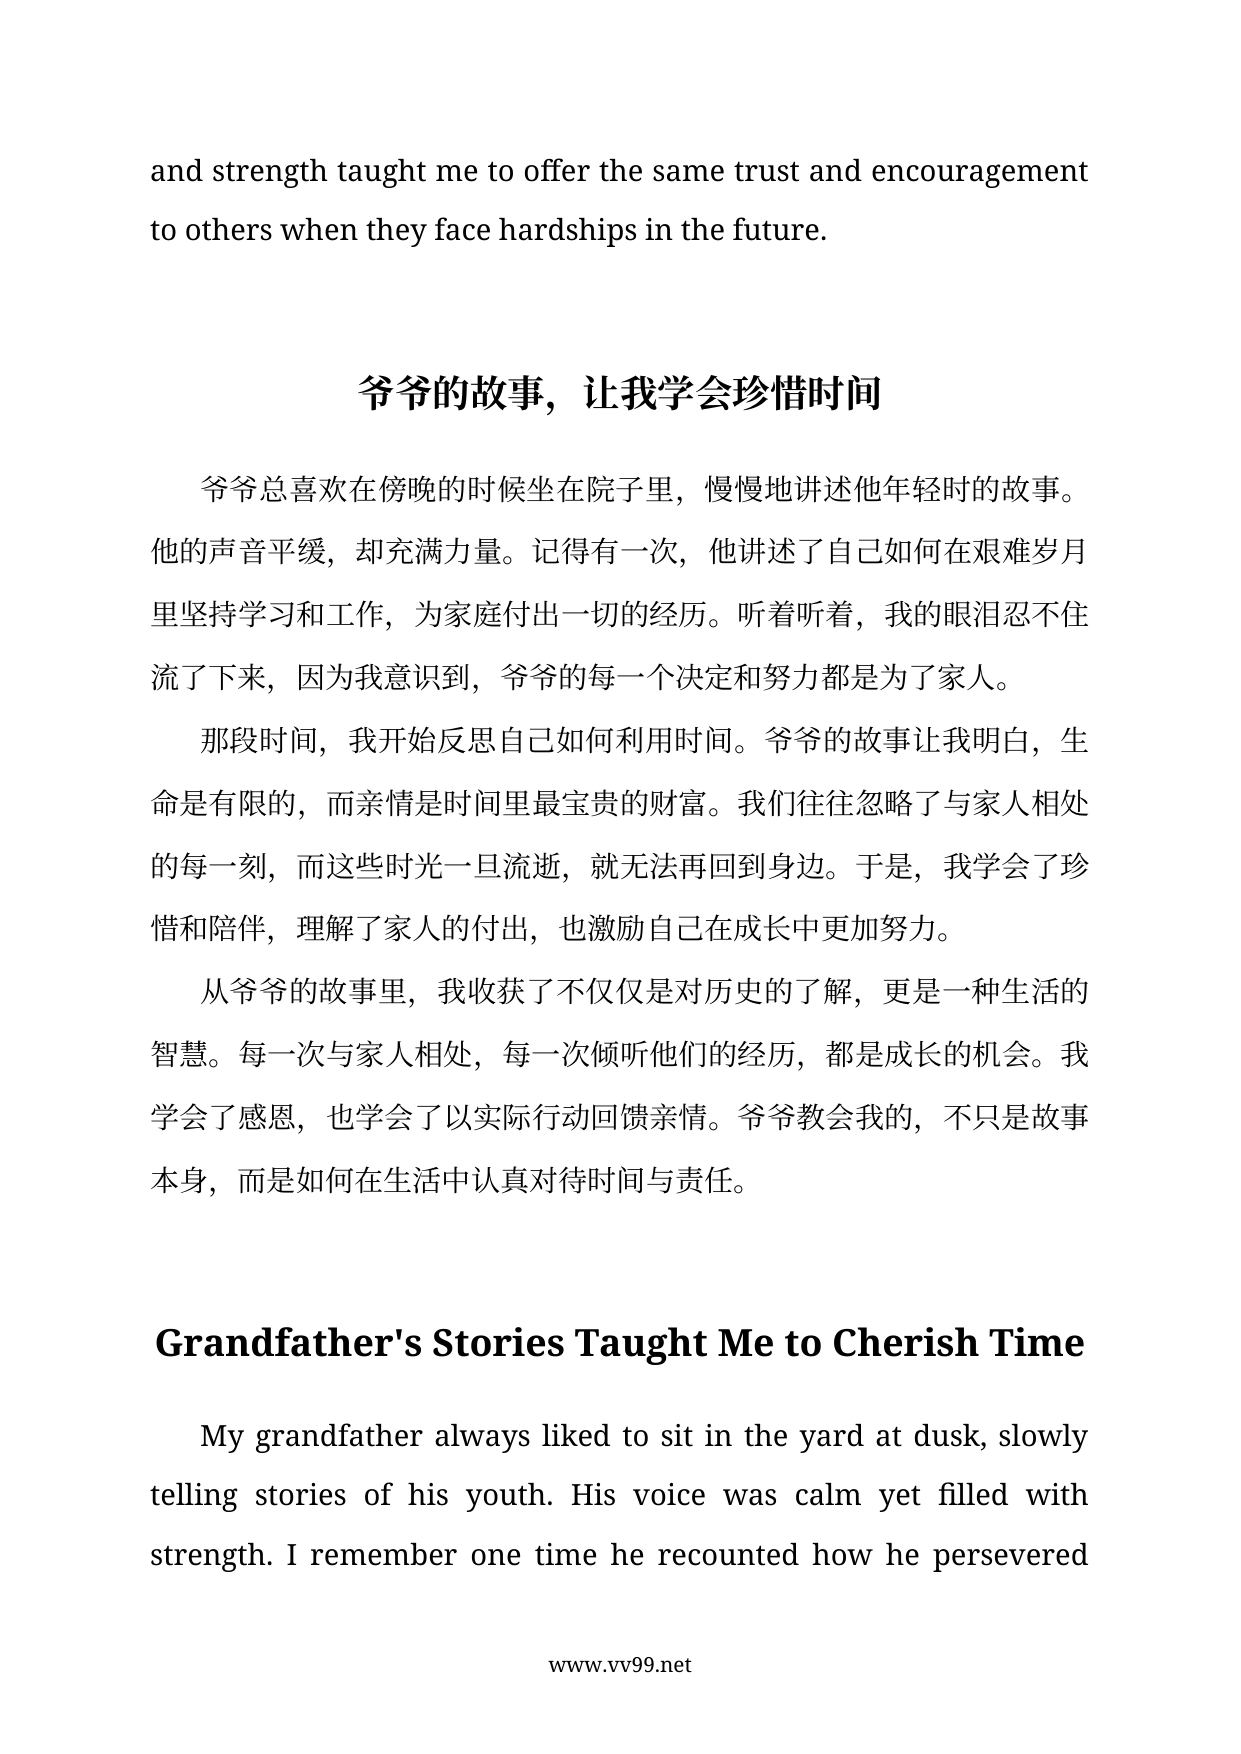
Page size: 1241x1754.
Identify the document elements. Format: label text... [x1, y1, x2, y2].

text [150, 150, 1090, 249]
subtitle 爷爷的故事，让我学会珍惜时间 [150, 365, 1090, 419]
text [150, 1415, 1090, 1574]
text 爷爷总喜欢在傍晚的时候坐在院子里，慢慢地讲述他年轻时的故事。他的声音平缓，却充满力量。记得有一次，他讲述了自己如何在艰难岁月里坚持学习和工作，为家庭付出一切的经历。听着听着，我的眼泪忍不住流了下来，因为我意识到，爷爷的每一个决定和努力都是为了家人。 [150, 467, 1090, 697]
text 从爷爷的故事里，我收获了不仅仅是对历史的了解，更是一种生活的智慧。每一次与家人相处，每一次倾听他们的经历，都是成长的机会。我学会了感恩，也学会了以实际行动回馈亲情。爷爷教会我的，不只是故事本身，而是如何在生活中认真对待时间与责任。 [150, 969, 1090, 1199]
subtitle Grandfather's Stories Taught Me to Cherish Time [150, 1316, 1090, 1367]
text 那段时间，我开始反思自己如何利用时间。爷爷的故事让我明白，生命是有限的，而亲情是时间里最宝贵的财富。我们往往忽略了与家人相处的每一刻，而这些时光一旦流逝，就无法再回到身边。于是，我学会了珍惜和陪伴，理解了家人的付出，也激励自己在成长中更加努力。 [150, 718, 1090, 948]
